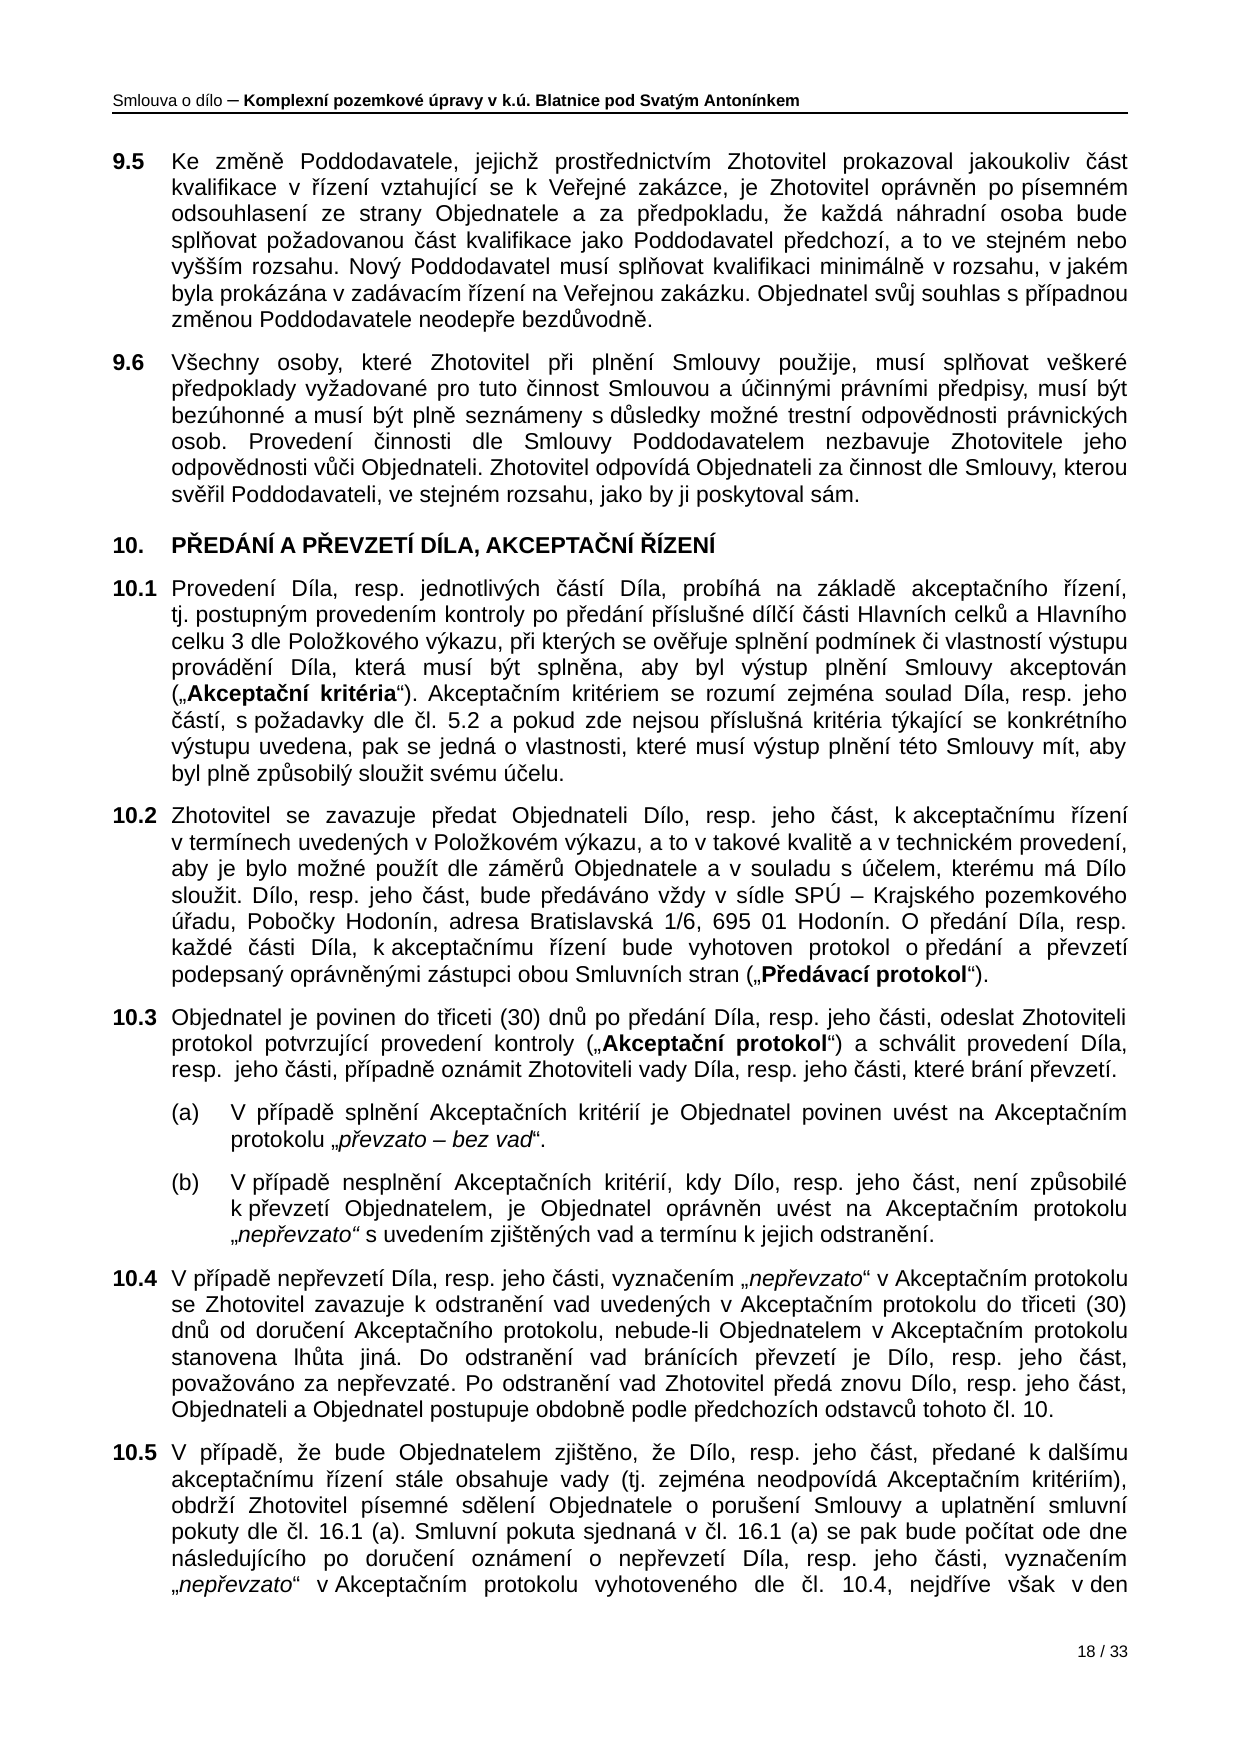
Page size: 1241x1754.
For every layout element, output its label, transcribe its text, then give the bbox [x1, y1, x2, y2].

list V případě nesplnění Akceptačních kritérií, kdy Dílo, resp. jeho část, není způsobilé k převzetí Objednatelem, je Objednatel oprávněn uvést na Akceptačním protokolu „nepřevzato“ s uvedením zjištěných vad a termínu k jejich odstranění. [171, 1169, 1128, 1248]
text Objednatel je povinen do třiceti (30) dnů po předání Díla, resp. jeho části, odeslat Zhotoviteli protokol potvrzující provedení kontroly („Akceptační protokol“) a schválit provedení Díla, resp. jeho části, případně oznámit Zhotoviteli vady Díla, resp. jeho části, které brání převzetí. [112, 1004, 1128, 1083]
text Provedení Díla, resp. jednotlivých částí Díla, probíhá na základě akceptačního řízení, tj. postupným provedením kontroly po předání příslušné dílčí části Hlavních celků a Hlavního celku 3 dle Položkového výkazu, při kterých se ověřuje splnění podmínek či vlastností výstupu provádění Díla, která musí být splněna, aby byl výstup plnění Smlouvy akceptován („Akceptační kritéria“). Akceptačním kritériem se rozumí zejména soulad Díla, resp. jeho částí, s požadavky dle čl. 5.2 a pokud zde nejsou příslušná kritéria týkající se konkrétního výstupu uvedena, pak se jedná o vlastnosti, které musí výstup plnění této Smlouvy mít, aby byl plně způsobilý sloužit svému účelu. [112, 575, 1128, 786]
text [112, 1439, 1128, 1597]
text Předání a převzetí Díla, Akceptační řízení [112, 532, 1128, 558]
text V případě nepřevzetí Díla, resp. jeho části, vyznačením „nepřevzato“ v Akceptačním protokolu se Zhotovitel zavazuje k odstranění vad uvedených v Akceptačním protokolu do třiceti (30) dnů od doručení Akceptačního protokolu, nebude-li Objednatelem v Akceptačním protokolu stanovena lhůta jiná. Do odstranění vad bránících převzetí je Dílo, resp. jeho část, považováno za nepřevzaté. Po odstranění vad Zhotovitel předá znovu Dílo, resp. jeho část, Objednateli a Objednatel postupuje obdobně podle předchozích odstavců tohoto čl. 10. [112, 1264, 1128, 1423]
list V případě splnění Akceptačních kritérií je Objednatel povinen uvést na Akceptačním protokolu „převzato – bez vad“. [171, 1099, 1128, 1152]
text Zhotovitel se zavazuje předat Objednateli Dílo, resp. jeho část, k akceptačnímu řízení v termínech uvedených v Položkovém výkazu, a to v takové kvalitě a v technickém provedení, aby je bylo možné použít dle záměrů Objednatele a v souladu s účelem, kterému má Dílo sloužit. Dílo, resp. jeho část, bude předáváno vždy v sídle SPÚ – Krajského pozemkového úřadu, Pobočky Hodonín, adresa Bratislavská 1/6, 695 01 Hodonín. O předání Díla, resp. každé části Díla, k akceptačnímu řízení bude vyhotoven protokol o předání a převzetí podepsaný oprávněnými zástupci obou Smluvních stran („Předávací protokol“). [112, 802, 1128, 987]
text Ke změně Poddodavatele, jejichž prostřednictvím Zhotovitel prokazoval jakoukoliv část kvalifikace v řízení vztahující se k Veřejné zakázce, je Zhotovitel oprávněn po písemném odsouhlasení ze strany Objednatele a za předpokladu, že každá náhradní osoba bude splňovat požadovanou část kvalifikace jako Poddodavatel předchozí, a to ve stejném nebo vyšším rozsahu. Nový Poddodavatel musí splňovat kvalifikaci minimálně v rozsahu, v jakém byla prokázána v zadávacím řízení na Veřejnou zakázku. Objednatel svůj souhlas s případnou změnou Poddodavatele neodepře bezdůvodně. [112, 148, 1128, 332]
text Všechny osoby, které Zhotovitel při plnění Smlouvy použije, musí splňovat veškeré předpoklady vyžadované pro tuto činnost Smlouvou a účinnými právními předpisy, musí být bezúhonné a musí být plně seznámeny s důsledky možné trestní odpovědnosti právnických osob. Provedení činnosti dle Smlouvy Poddodavatelem nezbavuje Zhotovitele jeho odpovědnosti vůči Objednateli. Zhotovitel odpovídá Objednateli za činnost dle Smlouvy, kterou svěřil Poddodavateli, ve stejném rozsahu, jako by ji poskytoval sám. [112, 349, 1128, 507]
